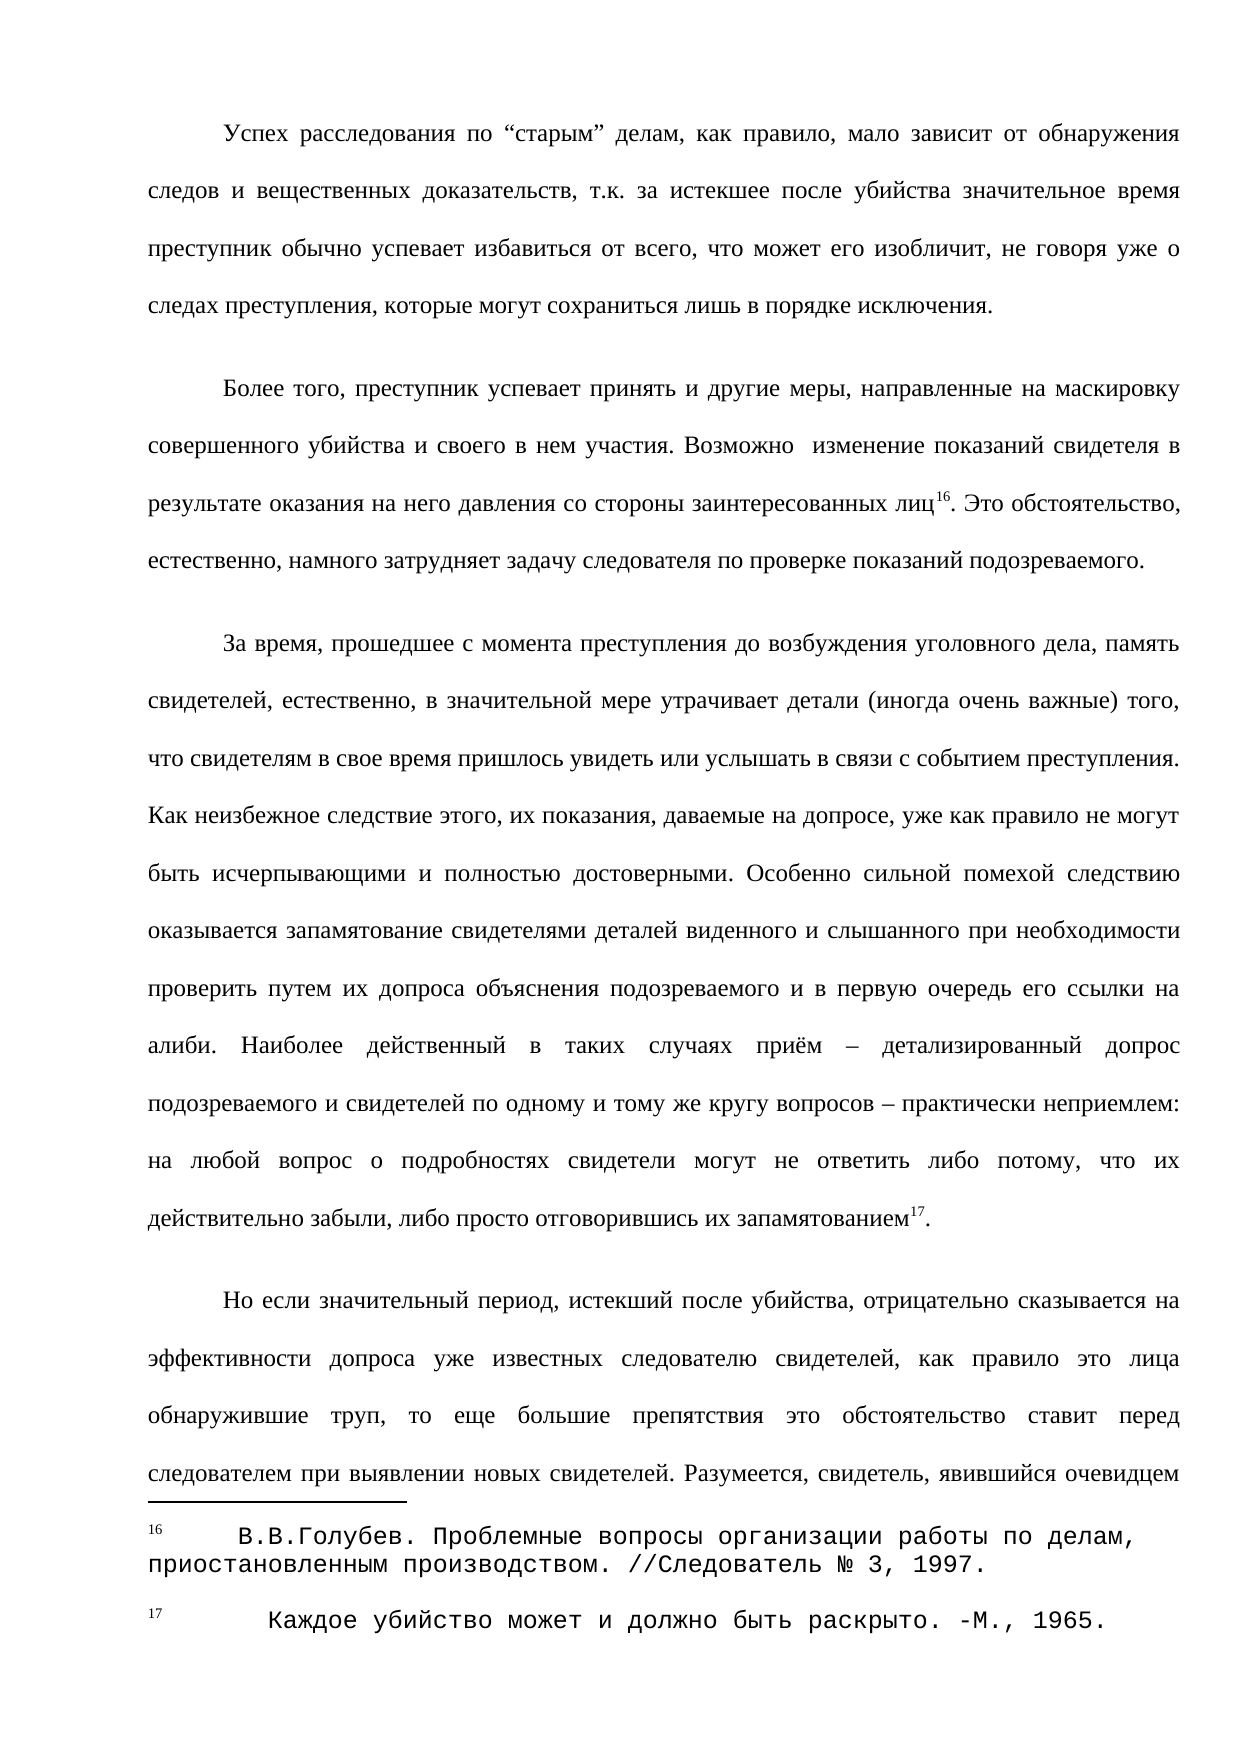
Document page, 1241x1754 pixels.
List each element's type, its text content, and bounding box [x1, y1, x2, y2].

text За время, прошедшее с момента преступления до возбуждения уголовного дела, память свидетелей, естественно, в значительной мере утрачивает детали (иногда очень важные) того, что свидетелям в свое время пришлось увидеть или услышать в связи с событием преступления. Как неизбежное следствие этого, их показания, даваемые на допросе, уже как правило не могут быть исчерпывающими и полностью достоверными. Особенно сильной помехой следствию оказывается запамятование свидетелями деталей виденного и слышанного при необходимости проверить путем их допроса объяснения подозреваемого и в первую очередь его ссылки на алиби. Наиболее действенный в таких случаях приём – детализированный допрос подозреваемого и свидетелей по одному и тому же кругу вопросов – практически неприемлем: на любой вопрос о подробностях свидетели могут не ответить либо потому, что их действительно забыли, либо просто отговорившись их запамятованием. [148, 628, 1181, 1232]
text Более того, преступник успевает принять и другие меры, направленные на маскировку совершенного убийства и своего в нем участия. Возможно изменение показаний свидетеля в результате оказания на него давления со стороны заинтересованных лиц. Это обстоятельство, естественно, намного затрудняет задачу следователя по проверке показаний подозреваемого. [148, 373, 1181, 574]
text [148, 1286, 1181, 1487]
text Успех расследования по “старым” делам, как правило, мало зависит от обнаружения следов и вещественных доказательств, т.к. за истекшее после убийства значительное время преступник обычно успевает избавиться от всего, что может его изобличит, не говоря уже о следах преступления, которые могут сохраниться лишь в порядке исключения. [148, 118, 1181, 319]
